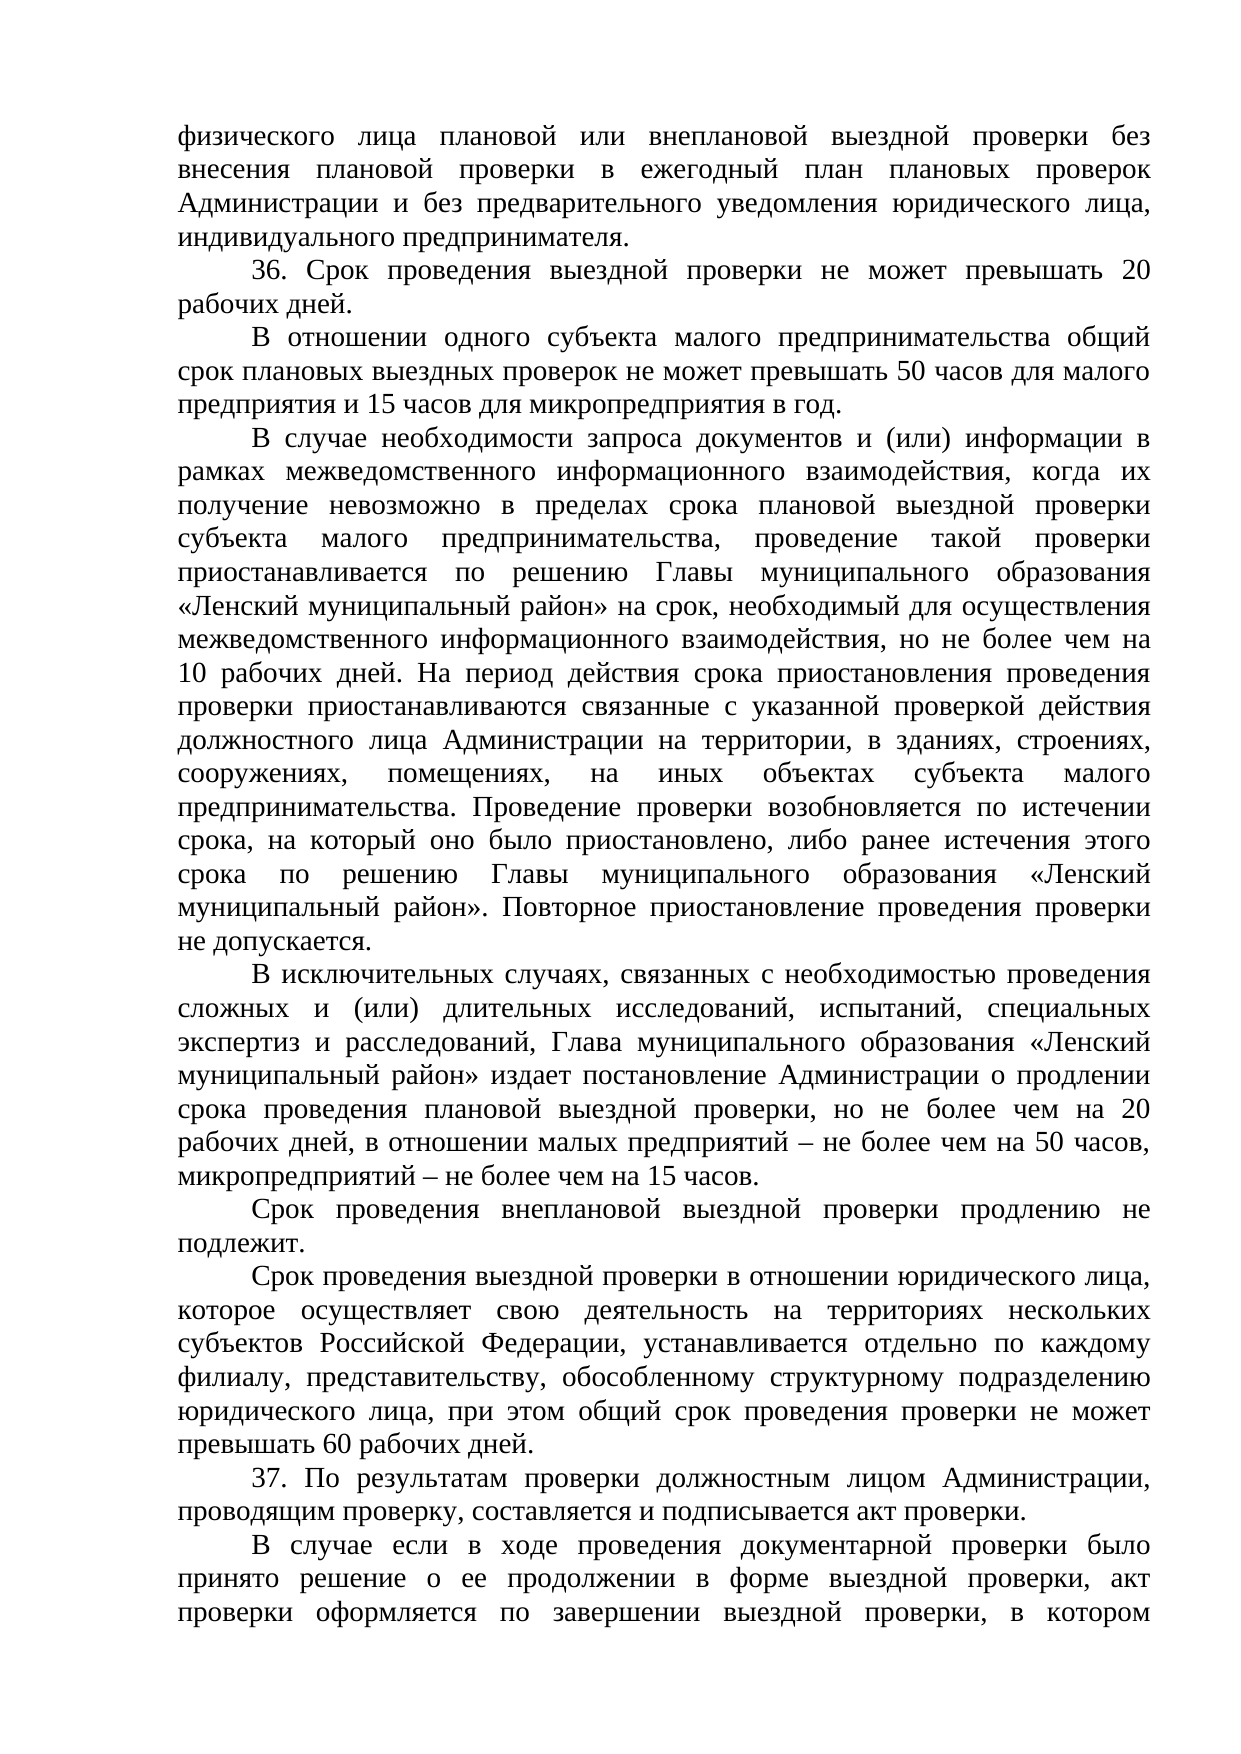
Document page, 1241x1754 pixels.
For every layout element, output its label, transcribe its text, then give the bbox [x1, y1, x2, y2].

text В исключительных случаях, связанных с необходимостью проведения сложных и (или) длительных исследований, испытаний, специальных экспертиз и расследований, Глава муниципального образования «Ленский муниципальный район» издает постановление Администрации о продлении срока проведения плановой выездной проверки, но не более чем на 20 рабочих дней, в отношении малых предприятий – не более чем на 50 часов, микропредприятий – не более чем на 15 часов. [177, 957, 1152, 1191]
text 36. Срок проведения выездной проверки не может превышать 20 рабочих дней. [177, 252, 1152, 319]
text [177, 118, 1152, 252]
text Срок проведения внеплановой выездной проверки продлению не подлежит. [177, 1191, 1152, 1258]
text В случае необходимости запроса документов и (или) информации в рамках межведомственного информационного взаимодействия, когда их получение невозможно в пределах срока плановой выездной проверки субъекта малого предпринимательства, проведение такой проверки приостанавливается по решению Главы муниципального образования «Ленский муниципальный район» на срок, необходимый для осуществления межведомственного информационного взаимодействия, но не более чем на 10 рабочих дней. На период действия срока приостановления проведения проверки приостанавливаются связанные с указанной проверкой действия должностного лица Администрации на территории, в зданиях, строениях, сооружениях, помещениях, на иных объектах субъекта малого предпринимательства. Проведение проверки возобновляется по истечении срока, на который оно было приостановлено, либо ранее истечения этого срока по решению Главы муниципального образования «Ленский муниципальный район». Повторное приостановление проведения проверки не допускается. [177, 420, 1152, 957]
text 37. По результатам проверки должностным лицом Администрации, проводящим проверку, составляется и подписывается акт проверки. [177, 1460, 1152, 1527]
text В отношении одного субъекта малого предпринимательства общий срок плановых выездных проверок не может превышать 50 часов для малого предприятия и 15 часов для микропредприятия в год. [177, 319, 1152, 420]
text Срок проведения выездной проверки в отношении юридического лица, которое осуществляет свою деятельность на территориях нескольких субъектов Российской Федерации, устанавливается отдельно по каждому филиалу, представительству, обособленному структурному подразделению юридического лица, при этом общий срок проведения проверки не может превышать 60 рабочих дней. [177, 1258, 1152, 1460]
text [177, 1527, 1152, 1627]
